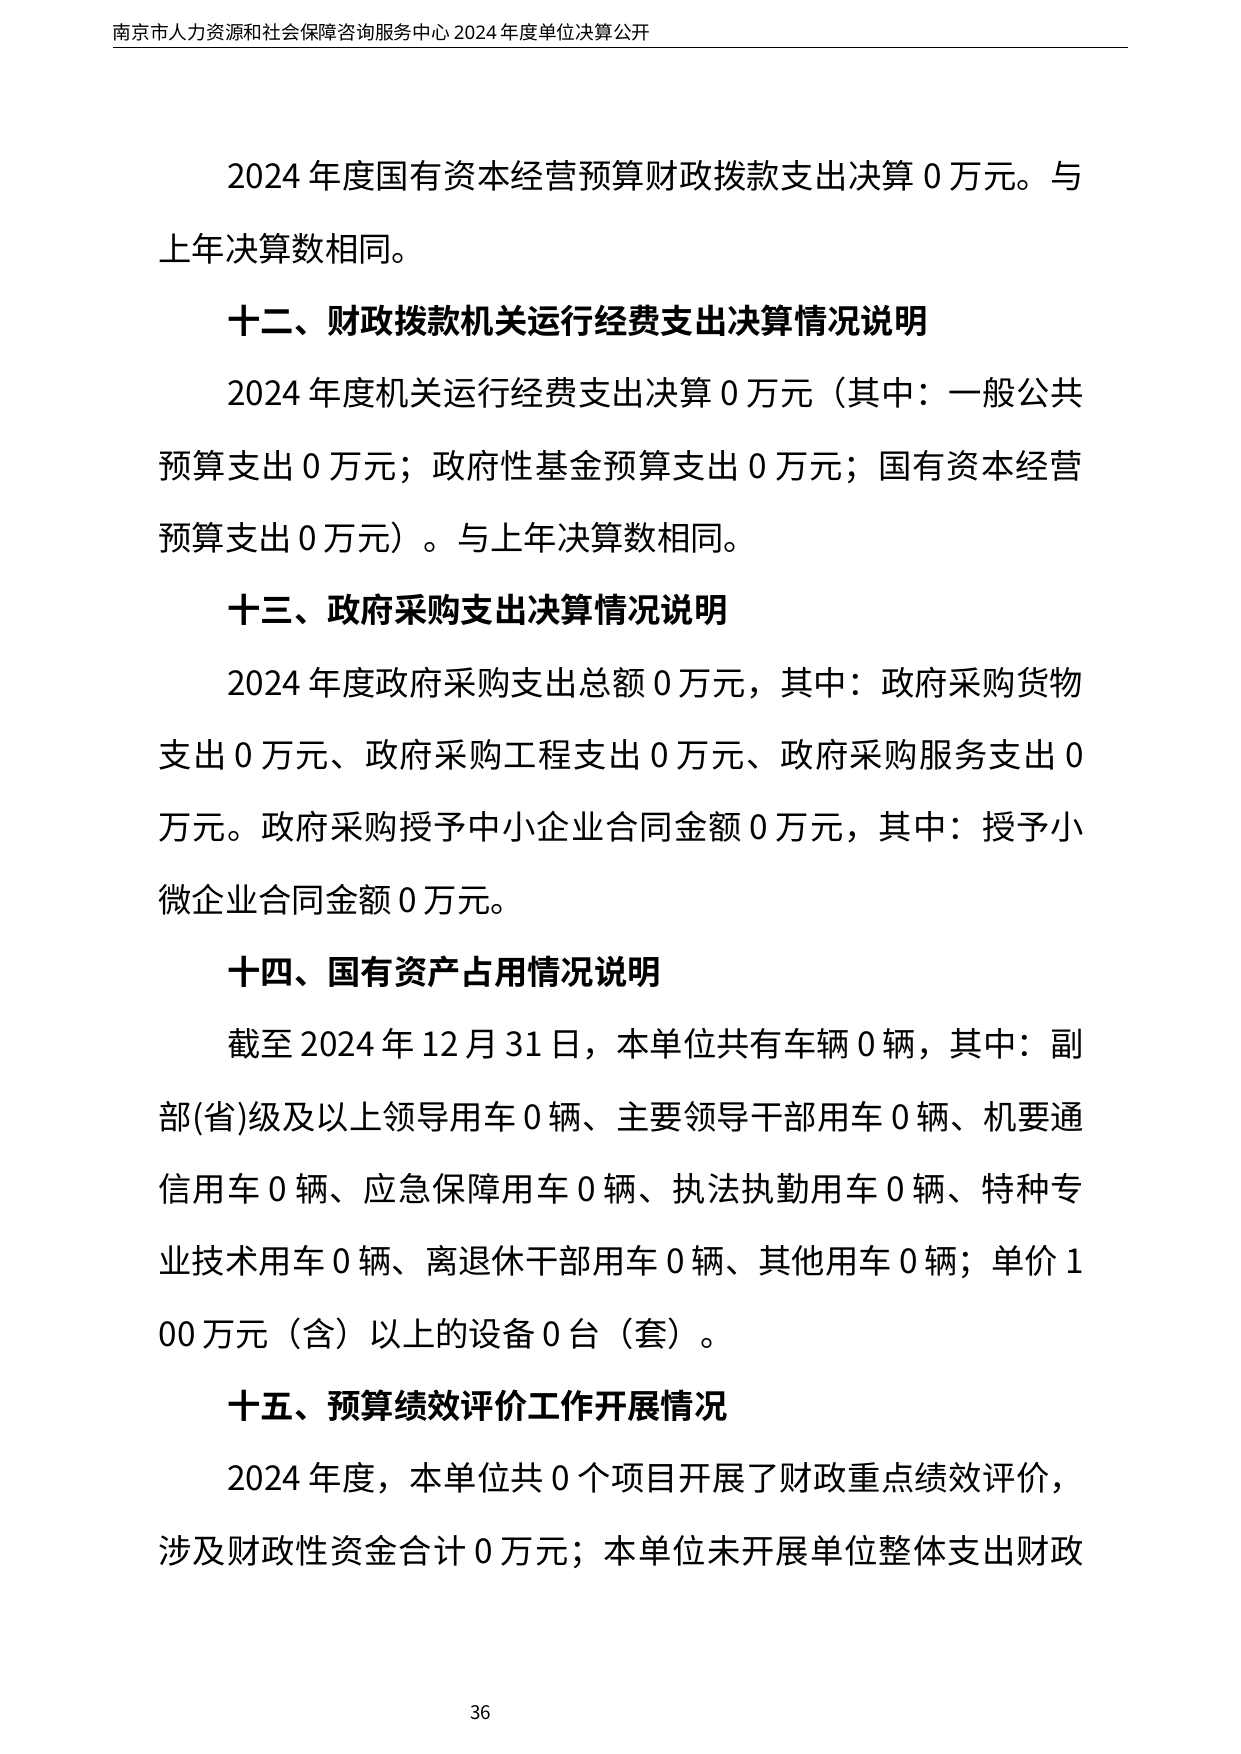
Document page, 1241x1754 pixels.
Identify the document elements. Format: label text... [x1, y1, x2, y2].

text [158, 1452, 1084, 1573]
text 十五、预算绩效评价工作开展情况 [158, 1380, 1084, 1428]
text 2024年度机关运行经费支出决算0万元（其中：一般公共预算支出0万元；政府性基金预算支出0万元；国有资本经营预算支出0万元）。与上年决算数相同。 [158, 367, 1084, 560]
text 十二、财政拨款机关运行经费支出决算情况说明 [158, 295, 1084, 343]
text 2024年度国有资本经营预算财政拨款支出决算0万元。与上年决算数相同。 [158, 150, 1084, 271]
text 2024年度政府采购支出总额0万元，其中：政府采购货物支出0万元、政府采购工程支出0万元、政府采购服务支出0万元。政府采购授予中小企业合同金额0万元，其中：授予小微企业合同金额0万元。 [158, 656, 1084, 922]
text 截至2024年12月31日，本单位共有车辆0辆，其中：副部(省)级及以上领导用车0辆、主要领导干部用车0辆、机要通信用车0辆、应急保障用车0辆、执法执勤用车0辆、特种专业技术用车0辆、离退休干部用车0辆、其他用车0辆；单价100万元（含）以上的设备0台（套）。 [158, 1018, 1084, 1356]
text 十四、国有资产占用情况说明 [158, 946, 1084, 994]
text 十三、政府采购支出决算情况说明 [158, 584, 1084, 632]
